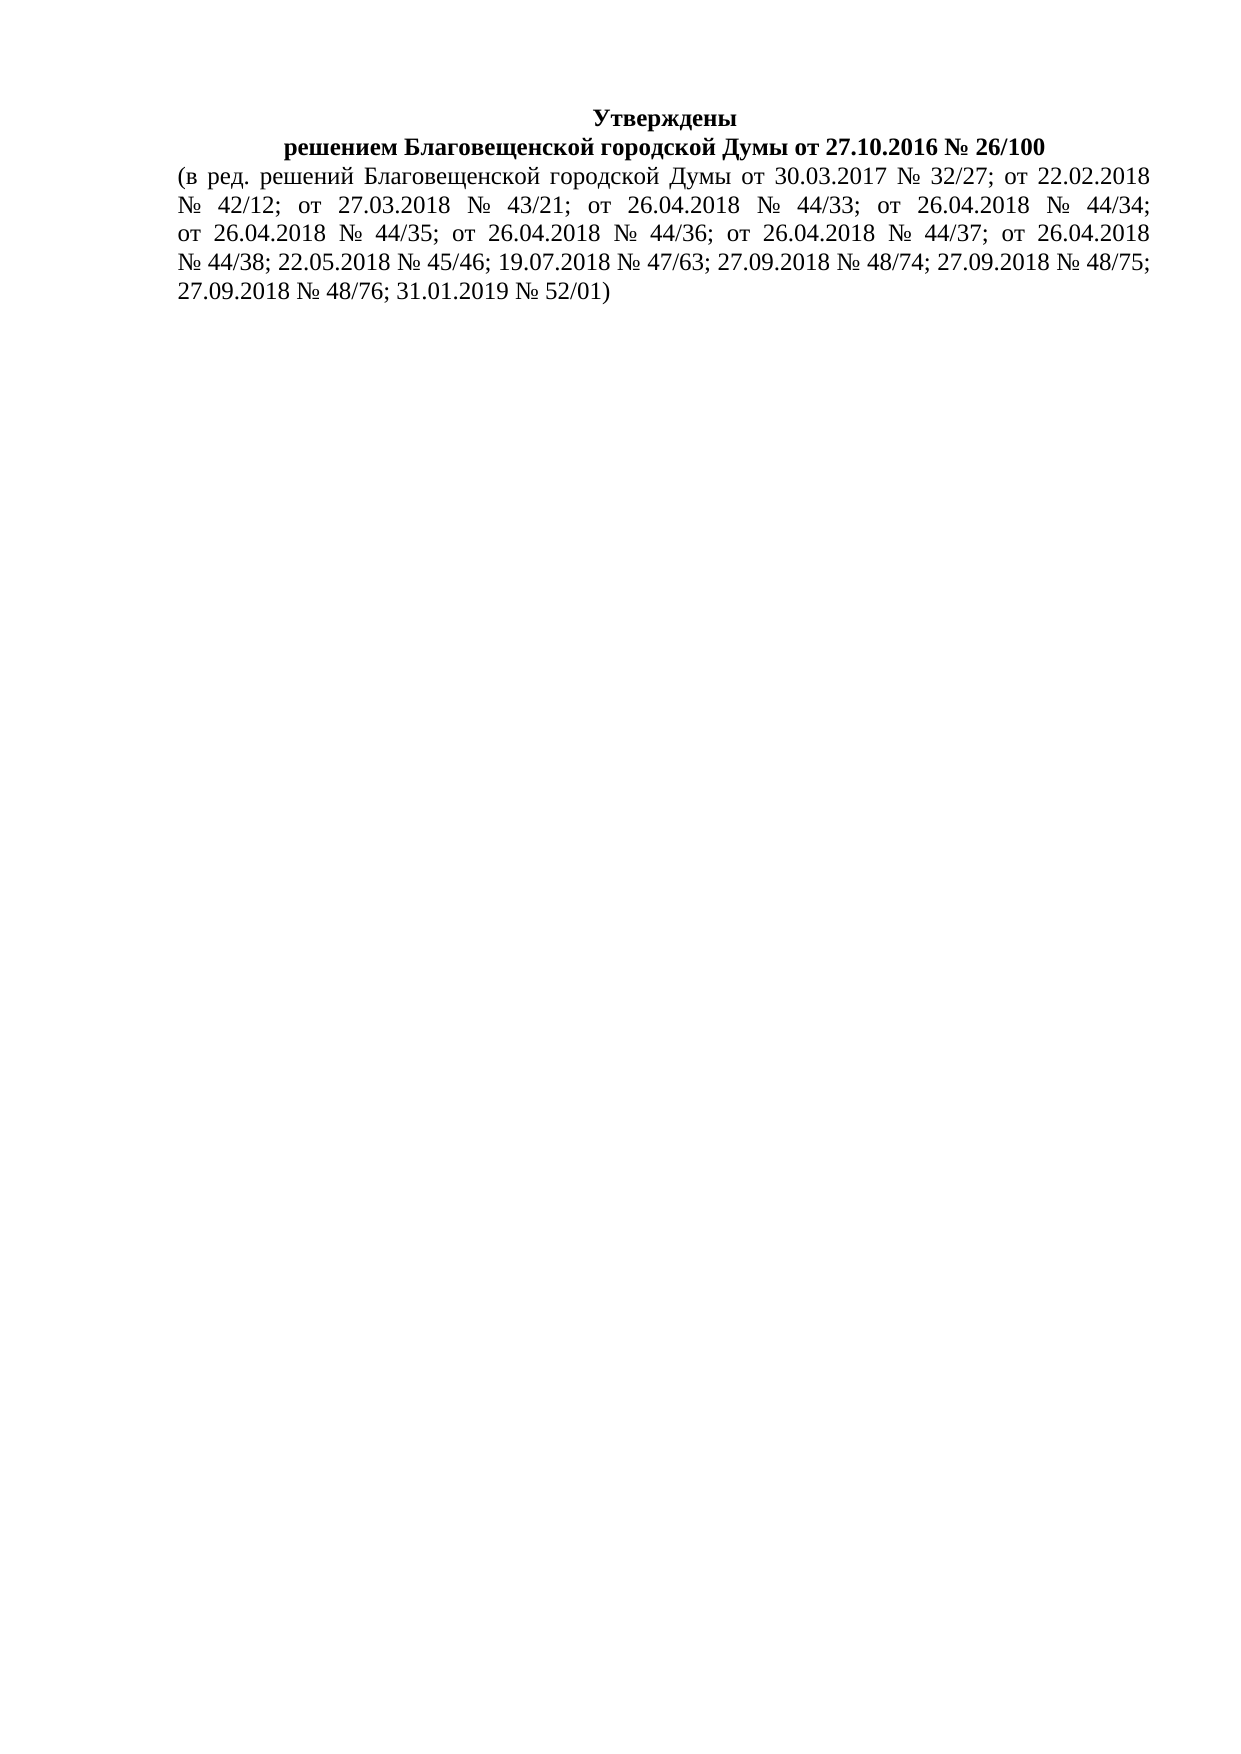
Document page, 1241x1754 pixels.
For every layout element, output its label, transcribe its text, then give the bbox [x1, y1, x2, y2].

text Утверждены [177, 103, 1152, 132]
text решением Благовещенской городской Думы от 27.10.2016 № 26/100 [177, 132, 1152, 161]
text (в ред. решений Благовещенской городской Думы от 30.03.2017 № 32/27; от 22.02.2018 № 42/12; от 27.03.2018 № 43/21; от 26.04.2018 № 44/33; от 26.04.2018 № 44/34; от 26.04.2018 № 44/35; от 26.04.2018 № 44/36; от 26.04.2018 № 44/37; от 26.04.2018 № 44/38; 22.05.2018 № 45/46; 19.07.2018 № 47/63; 27.09.2018 № 48/74; 27.09.2018 № 48/75; 27.09.2018 № 48/76; 31.01.2019 № 52/01) [177, 161, 1152, 305]
